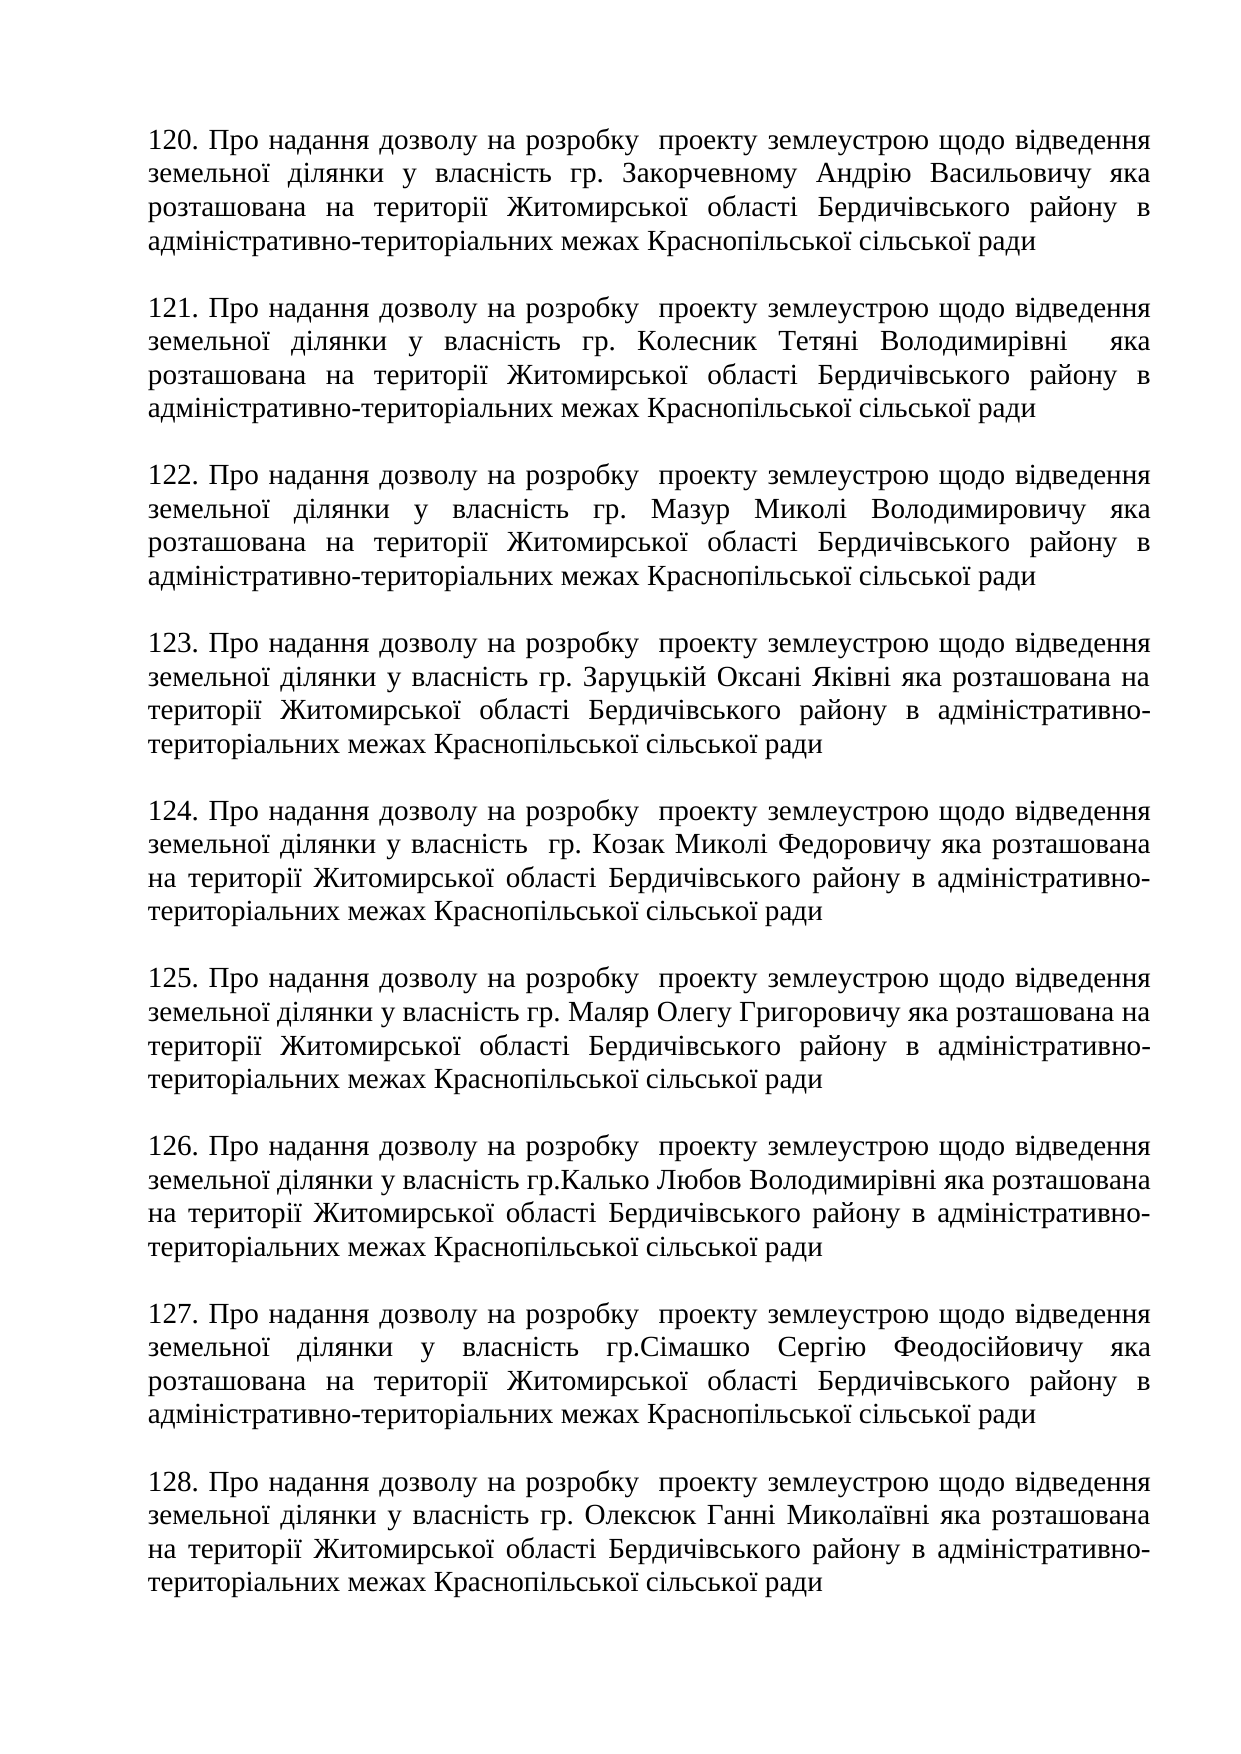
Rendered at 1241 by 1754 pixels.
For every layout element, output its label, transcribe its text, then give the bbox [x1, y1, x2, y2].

list 123. Про надання дозволу на розробку проекту землеустрою щодо відведення земельної ділянки у власність гр. Заруцькій Оксані Яківні яка розташована на території Житомирської області Бердичівського району в адміністративно-територіальних межах Краснопільської сільської ради [148, 625, 1152, 759]
list 126. Про надання дозволу на розробку проекту землеустрою щодо відведення земельної ділянки у власність гр.Калько Любов Володимирівні яка розташована на території Житомирської області Бердичівського району в адміністративно-територіальних межах Краснопільської сільської ради [148, 1128, 1152, 1262]
list 128. Про надання дозволу на розробку проекту землеустрою щодо відведення земельної ділянки у власність гр. Олексюк Ганні Миколаївні яка розташована на території Житомирської області Бердичівського району в адміністративно-територіальних межах Краснопільської сільської ради [148, 1464, 1152, 1598]
list 127. Про надання дозволу на розробку проекту землеустрою щодо відведення земельної ділянки у власність гр.Сімашко Сергію Феодосійовичу яка розташована на території Житомирської області Бердичівського району в адміністративно-територіальних межах Краснопільської сільської ради [148, 1296, 1152, 1430]
list 125. Про надання дозволу на розробку проекту землеустрою щодо відведення земельної ділянки у власність гр. Маляр Олегу Григоровичу яка розташована на території Житомирської області Бердичівського району в адміністративно-територіальних межах Краснопільської сільської ради [148, 961, 1152, 1095]
list 121. Про надання дозволу на розробку проекту землеустрою щодо відведення земельної ділянки у власність гр. Колесник Тетяні Володимирівні яка розташована на території Житомирської області Бердичівського району в адміністративно-територіальних межах Краснопільської сільської ради [148, 290, 1152, 424]
list 124. Про надання дозволу на розробку проекту землеустрою щодо відведення земельної ділянки у власність гр. Козак Миколі Федоровичу яка розташована на території Житомирської області Бердичівського району в адміністративно-територіальних межах Краснопільської сільської ради [148, 793, 1152, 927]
list 122. Про надання дозволу на розробку проекту землеустрою щодо відведення земельної ділянки у власність гр. Мазур Миколі Володимировичу яка розташована на території Житомирської області Бердичівського району в адміністративно-територіальних межах Краснопільської сільської ради [148, 457, 1152, 592]
list 120. Про надання дозволу на розробку проекту землеустрою щодо відведення земельної ділянки у власність гр. Закорчевному Андрію Васильовичу яка розташована на території Житомирської області Бердичівського району в адміністративно-територіальних межах Краснопільської сільської ради [148, 122, 1152, 256]
